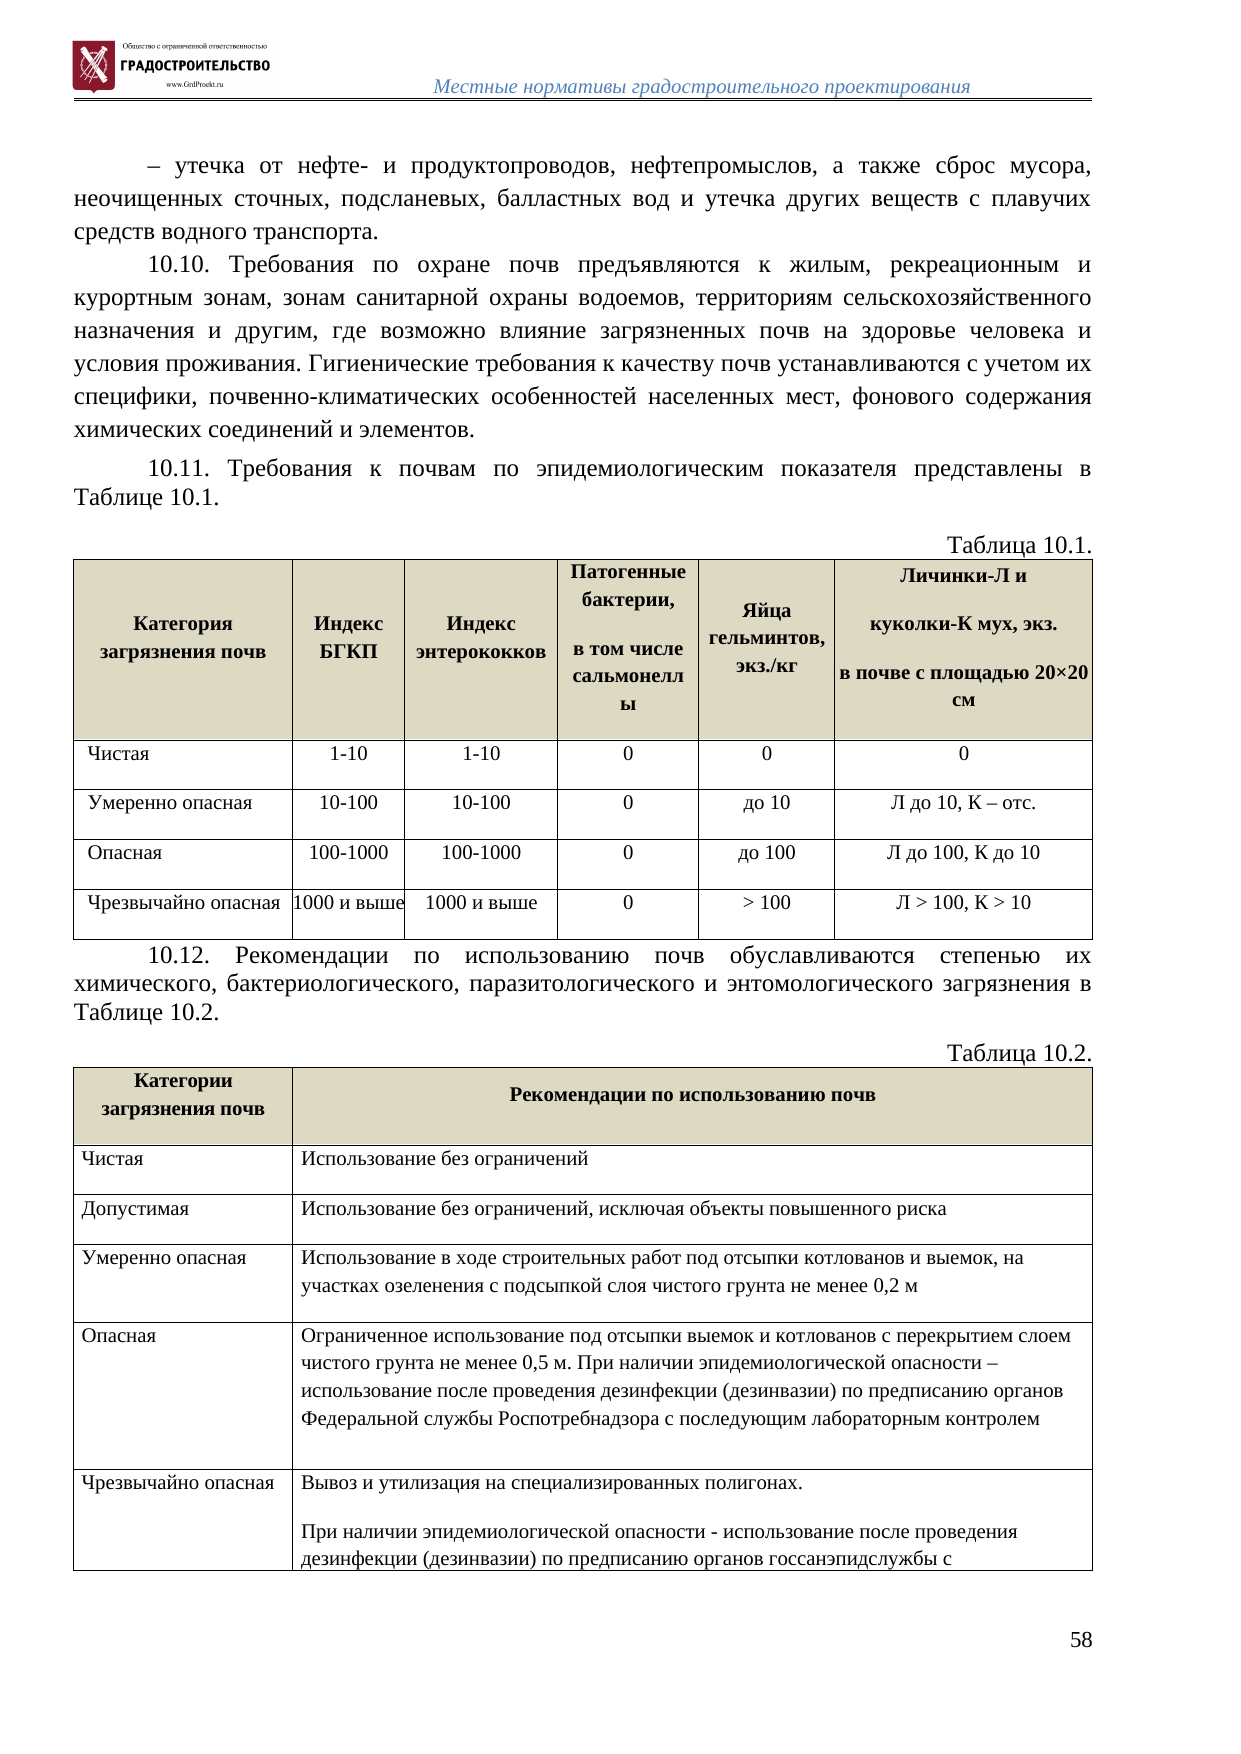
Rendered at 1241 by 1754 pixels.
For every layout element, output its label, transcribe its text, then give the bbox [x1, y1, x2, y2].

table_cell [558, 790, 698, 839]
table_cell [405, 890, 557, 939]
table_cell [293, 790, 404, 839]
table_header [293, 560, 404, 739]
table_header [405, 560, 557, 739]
text Таблица 10.1. [74, 530, 1092, 558]
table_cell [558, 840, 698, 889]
picture [71, 39, 280, 94]
text 10.10. Требования по охране почв предъявляются к жилым, рекреационным и курортным зонам, зонам санитарной охраны водоемов, территориям сельскохозяйственного назначения и другим, где возможно влияние загрязненных почв на здоровье человека и условия проживания. Гигиенические требования к качеству почв устанавливаются с учетом их специфики, почвенно-климатических особенностей населенных мест, фонового содержания химических соединений и элементов. [74, 249, 1092, 443]
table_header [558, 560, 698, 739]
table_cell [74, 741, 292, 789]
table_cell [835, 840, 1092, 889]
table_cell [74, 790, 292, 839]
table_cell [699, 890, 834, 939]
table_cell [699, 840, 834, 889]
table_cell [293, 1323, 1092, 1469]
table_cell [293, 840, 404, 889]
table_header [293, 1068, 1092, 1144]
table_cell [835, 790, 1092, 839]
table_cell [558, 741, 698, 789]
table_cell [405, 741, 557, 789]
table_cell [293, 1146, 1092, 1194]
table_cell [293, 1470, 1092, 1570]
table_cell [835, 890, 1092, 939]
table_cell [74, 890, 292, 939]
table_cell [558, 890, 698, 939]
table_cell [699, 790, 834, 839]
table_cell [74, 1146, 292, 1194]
subtitle 10.11. Требования к почвам по эпидемиологическим показателя представлены в Таблице 10.1. [74, 453, 1092, 511]
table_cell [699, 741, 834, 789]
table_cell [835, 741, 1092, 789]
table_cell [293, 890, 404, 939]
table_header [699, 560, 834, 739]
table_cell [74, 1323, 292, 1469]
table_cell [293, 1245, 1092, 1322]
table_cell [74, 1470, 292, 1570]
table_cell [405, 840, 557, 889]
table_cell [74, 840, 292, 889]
text – утечка от нефте- и продуктопроводов, нефтепромыслов, а также сброс мусора, неочищенных сточных, подсланевых, балластных вод и утечка других веществ с плавучих средств водного транспорта. [74, 150, 1092, 245]
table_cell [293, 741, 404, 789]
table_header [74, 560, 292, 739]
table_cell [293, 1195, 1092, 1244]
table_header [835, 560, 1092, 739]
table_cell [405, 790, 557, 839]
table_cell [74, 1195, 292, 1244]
text Таблица 10.2. [74, 1038, 1092, 1067]
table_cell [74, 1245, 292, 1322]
subtitle 10.12. Рекомендации по использованию почв обуславливаются степенью их химического, бактериологического, паразитологического и энтомологического загрязнения в Таблице 10.2. [74, 940, 1092, 1026]
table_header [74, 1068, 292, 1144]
